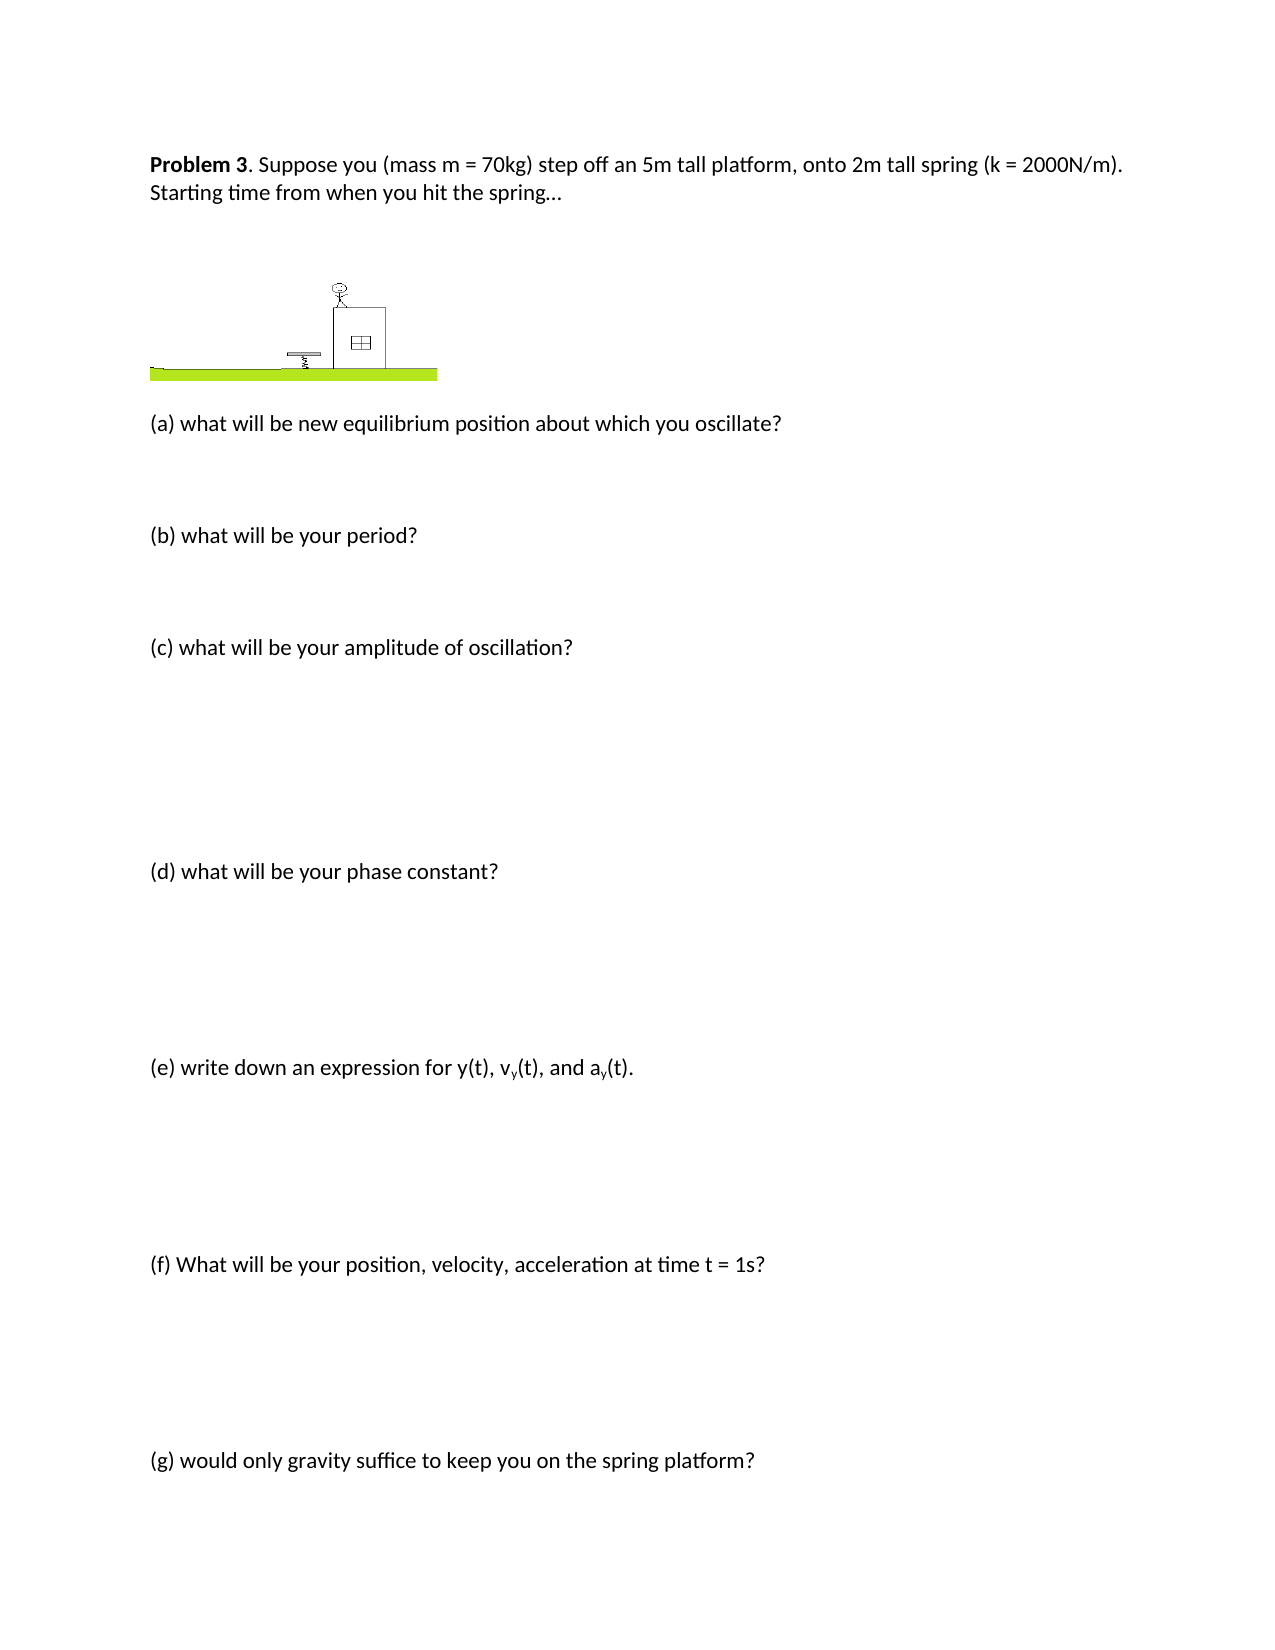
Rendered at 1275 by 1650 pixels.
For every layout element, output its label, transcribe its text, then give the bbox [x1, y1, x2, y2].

text (c) what will be your amplitude of oscillation? [150, 633, 1125, 661]
text (e) write down an expression for y(t), vy(t), and ay(t). [150, 1053, 1125, 1082]
text (b) what will be your period? [150, 521, 1125, 549]
text Problem 3. Suppose you (mass m = 70kg) step off an 5m tall platform, onto 2m tall spring (k = 2000N/m). Starting time from when you hit the spring… [150, 150, 1125, 206]
text (a) what will be new equilibrium position about which you oscillate? [150, 409, 1125, 437]
text (g) would only gravity suffice to keep you on the spring platform? [150, 1446, 1125, 1474]
text (d) what will be your phase constant? [150, 857, 1125, 885]
picture [150, 206, 438, 381]
text (f) What will be your position, velocity, acceleration at time t = 1s? [150, 1250, 1125, 1278]
